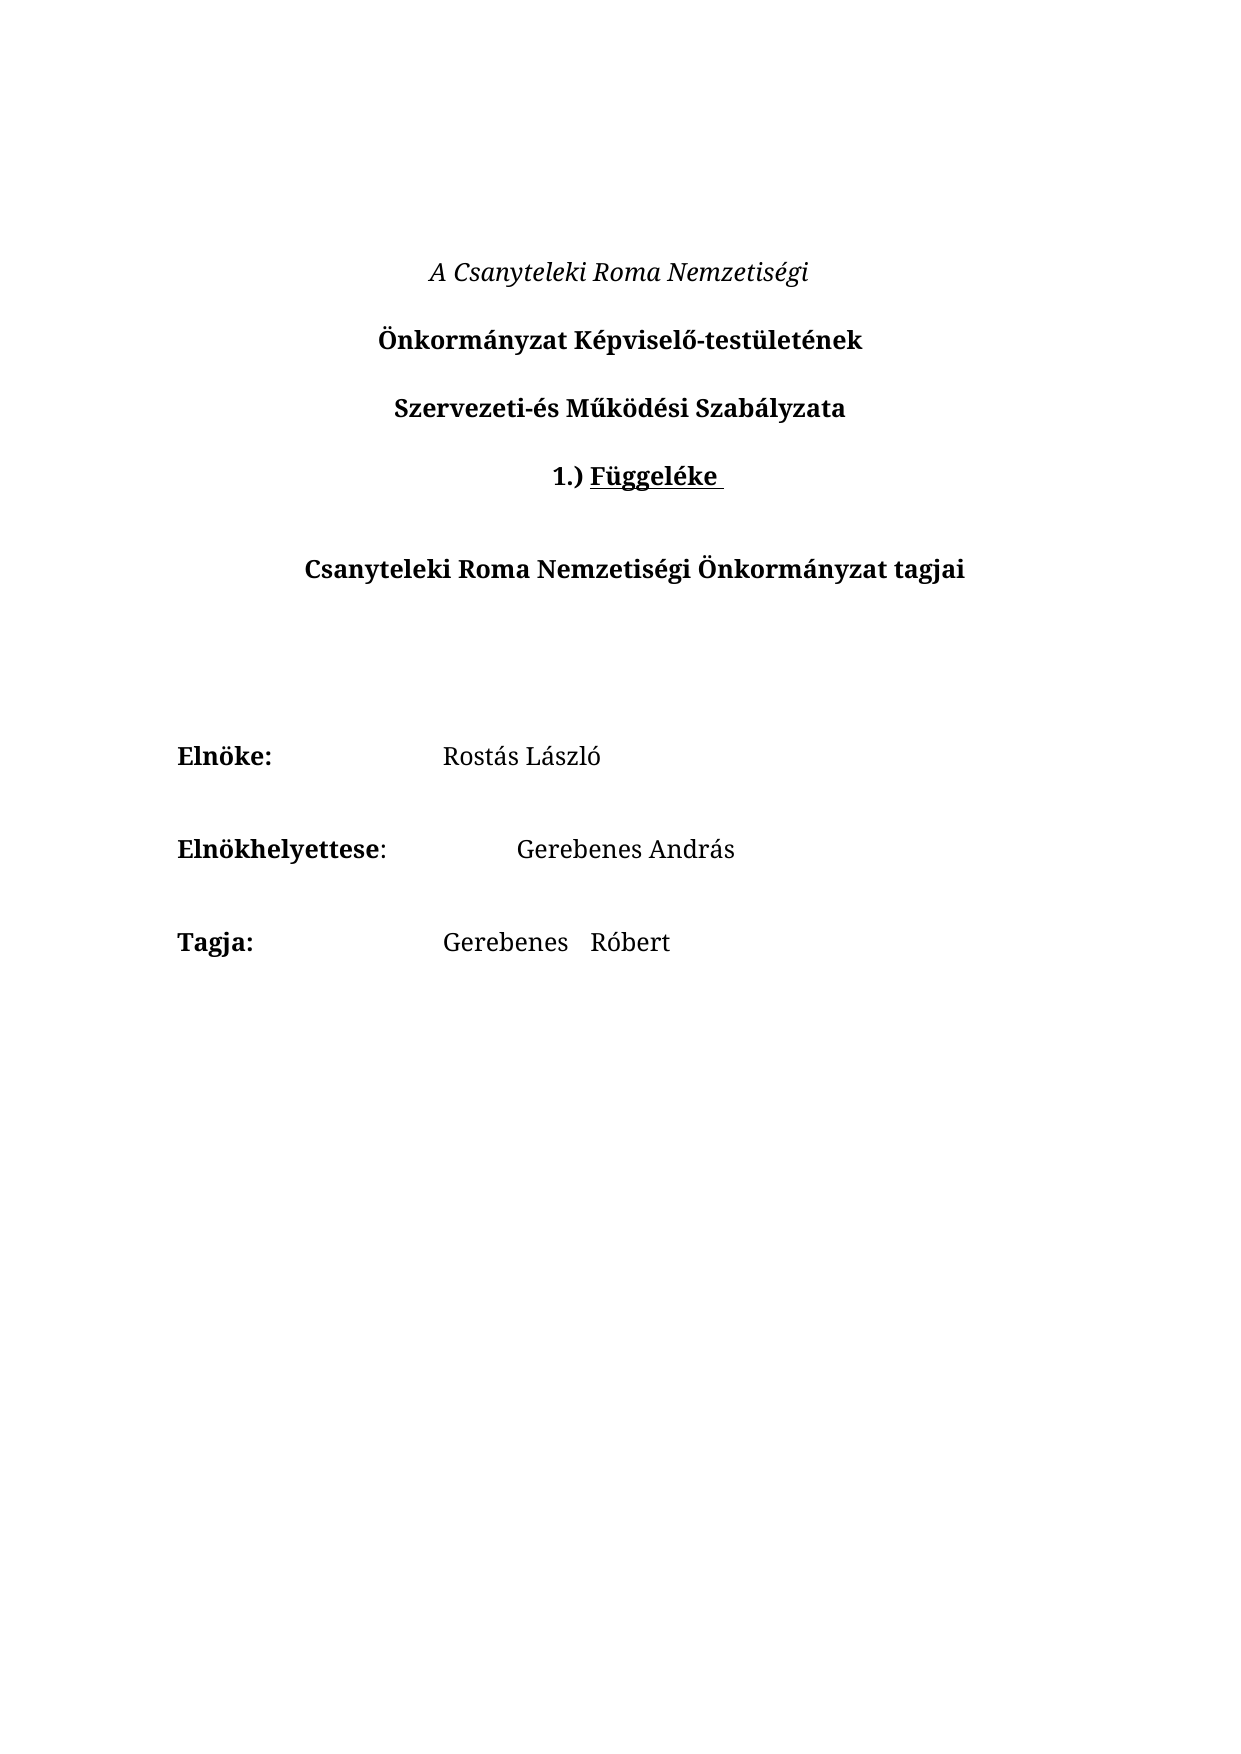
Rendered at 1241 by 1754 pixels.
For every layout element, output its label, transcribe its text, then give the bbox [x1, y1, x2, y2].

text Szervezeti-és Működési Szabályzata [148, 391, 1093, 425]
text Csanyteleki Roma Nemzetiségi Önkormányzat tagjai [177, 552, 1093, 586]
text Elnökhelyettese: Gerebenes András [177, 831, 1093, 865]
list Függeléke [177, 459, 1093, 493]
text Elnöke: Rostás László [177, 738, 1093, 772]
title A Csanyteleki Roma Nemzetiségi [148, 254, 1093, 288]
text Önkormányzat Képviselő-testületének [148, 323, 1093, 357]
text Tagja: Gerebenes Róbert [177, 924, 1093, 958]
